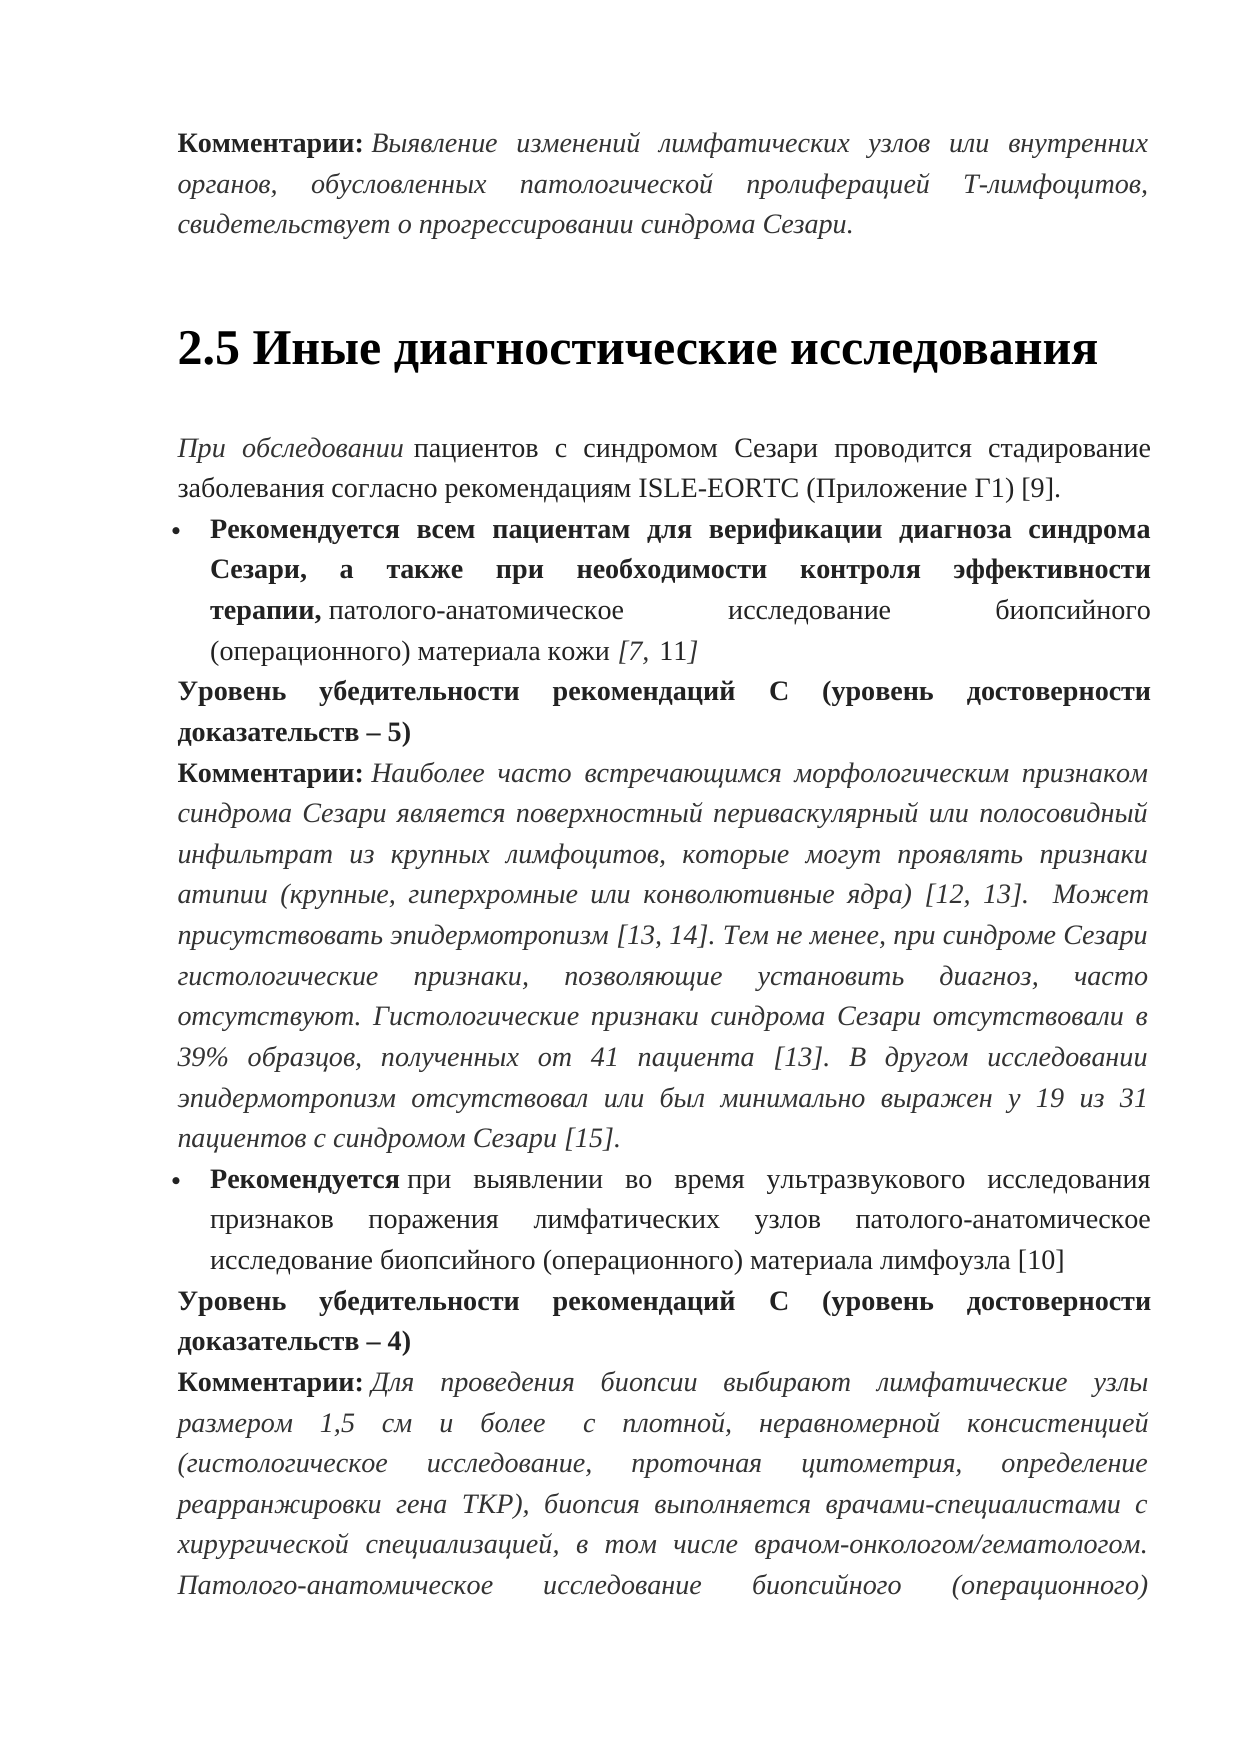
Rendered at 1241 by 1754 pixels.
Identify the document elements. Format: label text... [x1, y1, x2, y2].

text Уровень убедительности рекомендаций С (уровень достоверности доказательств – 4) [177, 1276, 1152, 1357]
list Рекомендуется всем пациентам для верификации диагноза синдрома Сезари, а также при необходимости контроля эффективности терапии, патолого-анатомическое исследование биопсийного (операционного) материала кожи [7, 11] [172, 504, 1152, 666]
text Комментарии: Наиболее часто встречающимся морфологическим признаком синдрома Сезари является поверхностный периваскулярный или полосовидный инфильтрат из крупных лимфоцитов, которые могут проявлять признаки атипии (крупные, гиперхромные или конволютивные ядра) [12, 13]. Может присутствовать эпидермотропизм [13, 14]. Тем не менее, при синдроме Сезари гистологические признаки, позволяющие установить диагноз, часто отсутствуют. Гистологические признаки синдрома Сезари отсутствовали в 39% образцов, полученных от 41 пациента [13]. В другом исследовании эпидермотропизм отсутствовал или был минимально выражен у 19 из 31 пациентов с синдромом Сезари [15]. [177, 747, 1152, 1154]
text При обследовании пациентов с синдромом Сезари проводится стадирование заболевания согласно рекомендациям ISLE-EORTC (Приложение Г1) [9]. [177, 422, 1152, 504]
list Рекомендуется при выявлении во время ультразвукового исследования признаков поражения лимфатических узлов патолого-анатомическое исследование биопсийного (операционного) материала лимфоузла [10] [172, 1154, 1152, 1276]
text 2.5 Иные диагностические исследования [177, 318, 1152, 376]
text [177, 1357, 1152, 1601]
text Уровень убедительности рекомендаций С (уровень достоверности доказательств – 5) [177, 666, 1152, 747]
text Комментарии: Выявление изменений лимфатических узлов или внутренних органов, обусловленных патологической пролиферацией Т-лимфоцитов, свидетельствует о прогрессировании синдрома Сезари. [177, 118, 1152, 240]
